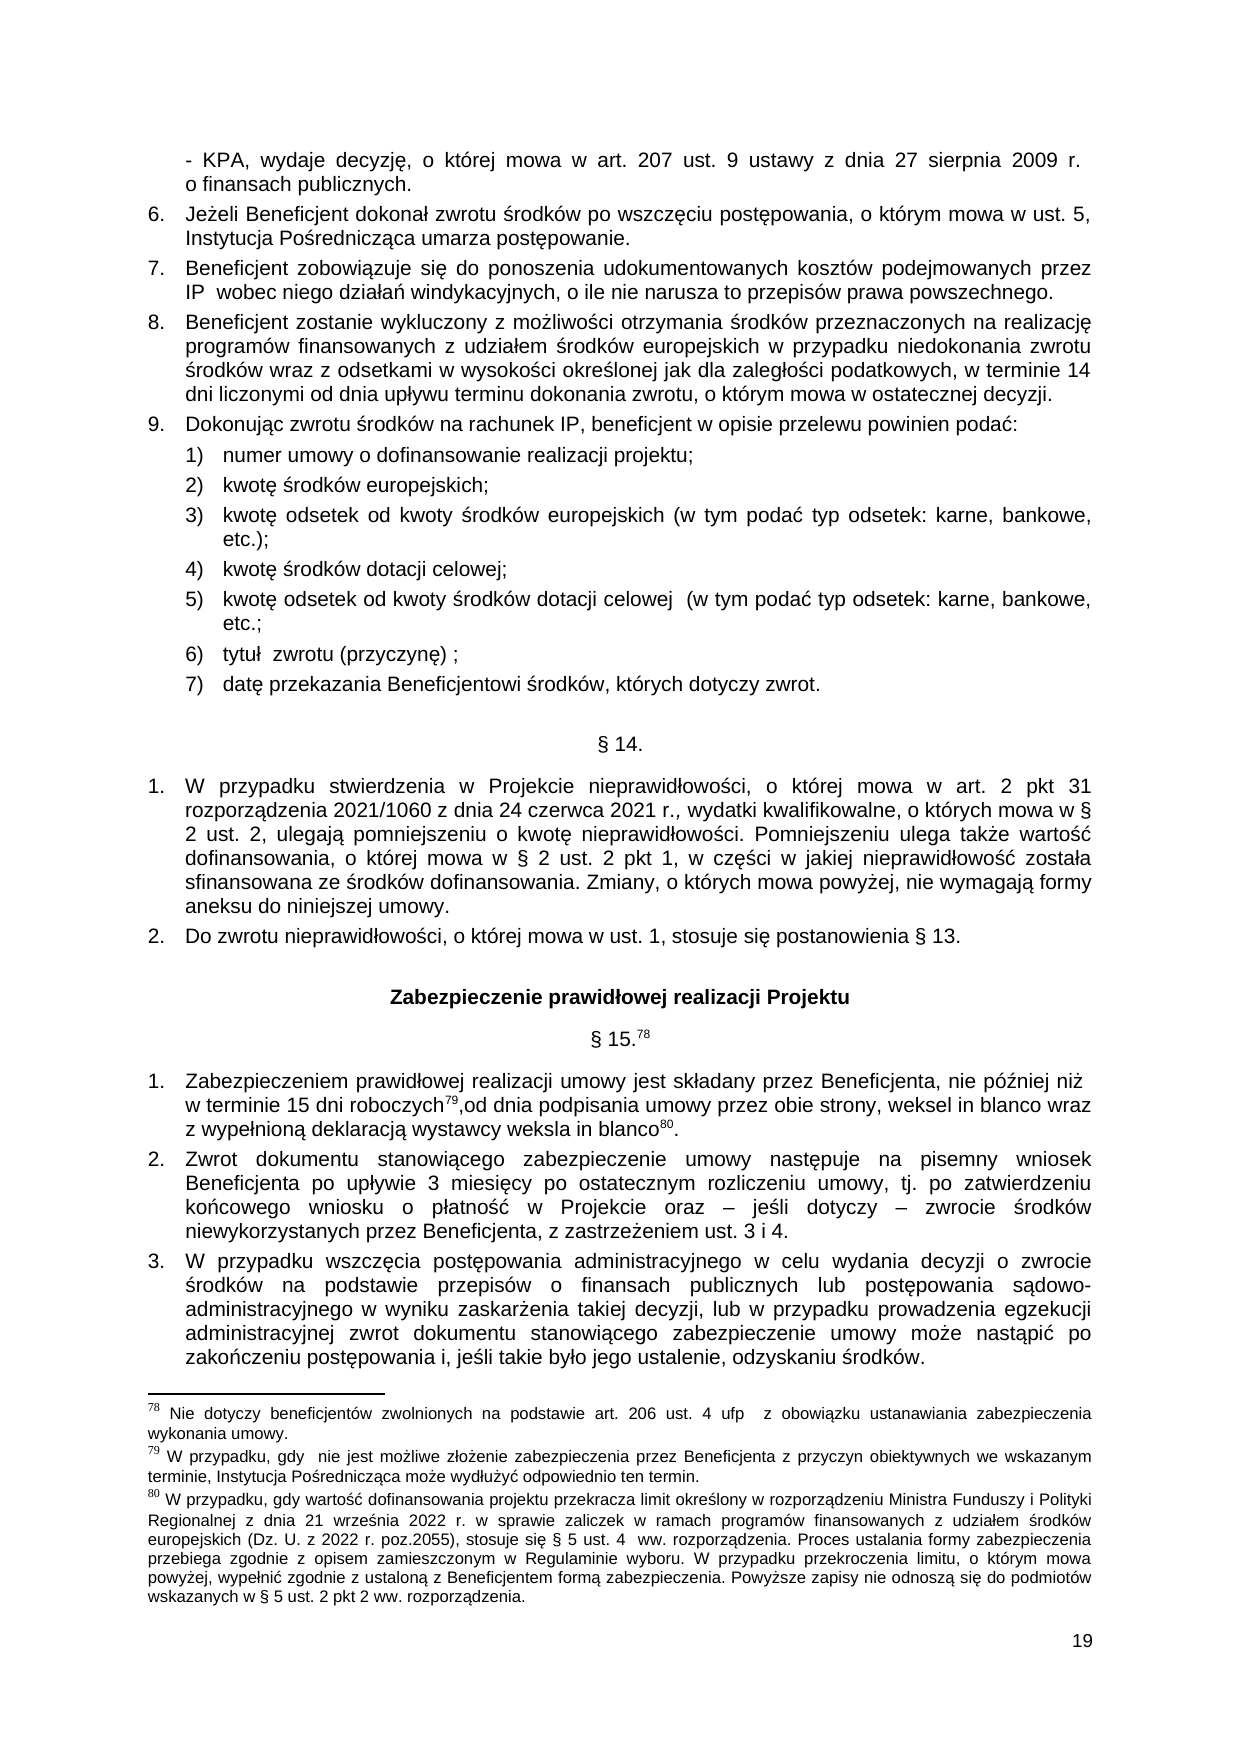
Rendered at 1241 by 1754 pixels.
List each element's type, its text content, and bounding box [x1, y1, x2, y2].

list Do zwrotu nieprawidłowości, o której mowa w ust. 1, stosuje się postanowienia § 13. [148, 924, 1092, 948]
list Zwrot dokumentu stanowiącego zabezpieczenie umowy następuje na pisemny wniosek Beneficjenta po upływie 3 miesięcy po ostatecznym rozliczeniu umowy, tj. po zatwierdzeniu końcowego wniosku o płatność w Projekcie oraz – jeśli dotyczy – zwrocie środków niewykorzystanych przez Beneficjenta, z zastrzeżeniem ust. 3 i 4. [148, 1147, 1092, 1243]
list Zabezpieczeniem prawidłowej realizacji umowy jest składany przez Beneficjenta, nie później niż w terminie 15 dni roboczych,od dnia podpisania umowy przez obie strony, weksel in blanco wraz z wypełnioną deklaracją wystawcy weksla in blanco. [148, 1069, 1092, 1141]
list tytuł zwrotu (przyczynę) ; [185, 641, 1092, 665]
text § 15. [148, 1027, 1092, 1051]
list numer umowy o dofinansowanie realizacji projektu; [185, 442, 1092, 466]
list Dokonując zwrotu środków na rachunek IP, beneficjent w opisie przelewu powinien podać: [148, 412, 1092, 436]
list kwotę odsetek od kwoty środków europejskich (w tym podać typ odsetek: karne, bankowe, etc.); [185, 503, 1092, 551]
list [148, 148, 1092, 196]
list Jeżeli Beneficjent dokonał zwrotu środków po wszczęciu postępowania, o którym mowa w ust. 5, Instytucja Pośrednicząca umarza postępowanie. [148, 202, 1092, 250]
list Beneficjent zostanie wykluczony z możliwości otrzymania środków przeznaczonych na realizację programów finansowanych z udziałem środków europejskich w przypadku niedokonania zwrotu środków wraz z odsetkami w wysokości określonej jak dla zaległości podatkowych, w terminie 14 dni liczonymi od dnia upływu terminu dokonania zwrotu, o którym mowa w ostatecznej decyzji. [148, 310, 1092, 406]
list kwotę środków europejskich; [185, 473, 1092, 497]
list W przypadku stwierdzenia w Projekcie nieprawidłowości, o której mowa w art. 2 pkt 31 rozporządzenia 2021/1060 z dnia 24 czerwca 2021 r., wydatki kwalifikowalne, o których mowa w § 2 ust. 2, ulegają pomniejszeniu o kwotę nieprawidłowości. Pomniejszeniu ulega także wartość dofinansowania, o której mowa w § 2 ust. 2 pkt 1, w części w jakiej nieprawidłowość została sfinansowana ze środków dofinansowania. Zmiany, o których mowa powyżej, nie wymagają formy aneksu do niniejszej umowy. [148, 774, 1092, 918]
list kwotę środków dotacji celowej; [185, 557, 1092, 581]
list Beneficjent zobowiązuje się do ponoszenia udokumentowanych kosztów podejmowanych przez IP wobec niego działań windykacyjnych, o ile nie narusza to przepisów prawa powszechnego. [148, 256, 1092, 304]
list datę przekazania Beneficjentowi środków, których dotyczy zwrot. [185, 672, 1092, 696]
list kwotę odsetek od kwoty środków dotacji celowej (w tym podać typ odsetek: karne, bankowe, etc.; [185, 587, 1092, 635]
text § 14. [148, 732, 1092, 756]
list W przypadku wszczęcia postępowania administracyjnego w celu wydania decyzji o zwrocie środków na podstawie przepisów o finansach publicznych lub postępowania sądowo-administracyjnego w wyniku zaskarżenia takiej decyzji, lub w przypadku prowadzenia egzekucji administracyjnej zwrot dokumentu stanowiącego zabezpieczenie umowy może nastąpić po zakończeniu postępowania i, jeśli takie było jego ustalenie, odzyskaniu środków. [148, 1249, 1092, 1369]
text Zabezpieczenie prawidłowej realizacji Projektu [148, 985, 1092, 1009]
